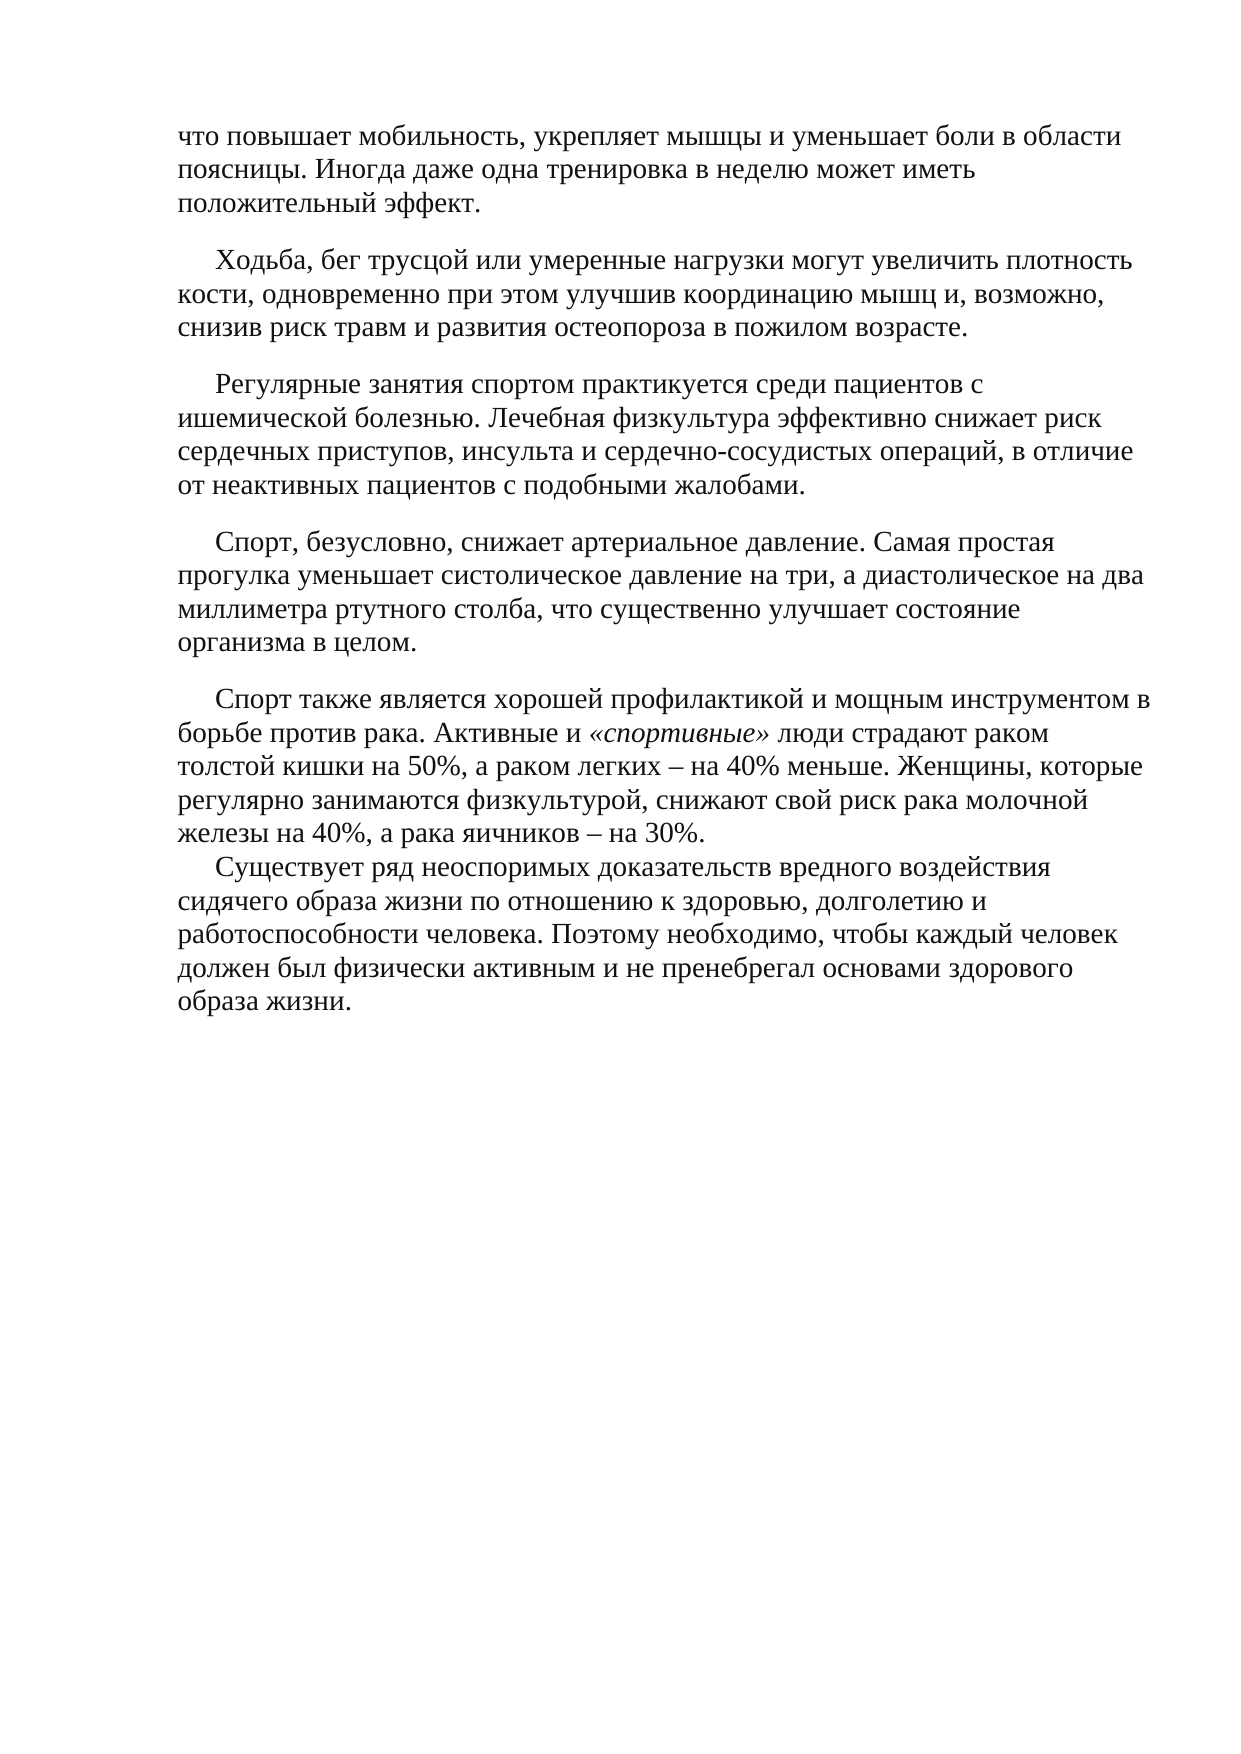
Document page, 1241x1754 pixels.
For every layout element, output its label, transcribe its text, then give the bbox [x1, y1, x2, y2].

text Спорт, безусловно, снижает артериальное давление. Самая простая прогулка уменьшает систолическое давление на три, а диастолическое на два миллиметра ртутного столба, что существенно улучшает состояние организма в целом. [177, 524, 1152, 658]
text Ходьба, бег трусцой или умеренные нагрузки могут увеличить плотность кости, одновременно при этом улучшив координацию мышц и, возможно, снизив риск травм и развития остеопороза в пожилом возрасте. [177, 242, 1152, 343]
text Регулярные занятия спортом практикуется среди пациентов с ишемической болезнью. Лечебная физкультура эффективно снижает риск сердечных приступов, инсульта и сердечно-сосудистых операций, в отличие от неактивных пациентов с подобными жалобами. [177, 366, 1152, 500]
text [177, 118, 1152, 219]
text Существует ряд неоспоримых доказательств вредного воздействия сидячего образа жизни по отношению к здоровью, долголетию и работоспособности человека. Поэтому необходимо, чтобы каждый человек должен был физически активным и не пренебрегал основами здорового образа жизни. [177, 849, 1152, 1017]
text Спорт также является хорошей профилактикой и мощным инструментом в борьбе против рака. Активные и «спортивные» люди страдают раком толстой кишки на 50%, а раком легких – на 40% меньше. Женщины, которые регулярно занимаются физкультурой, снижают свой риск рака молочной железы на 40%, а рака яичников – на 30%. [177, 681, 1152, 849]
